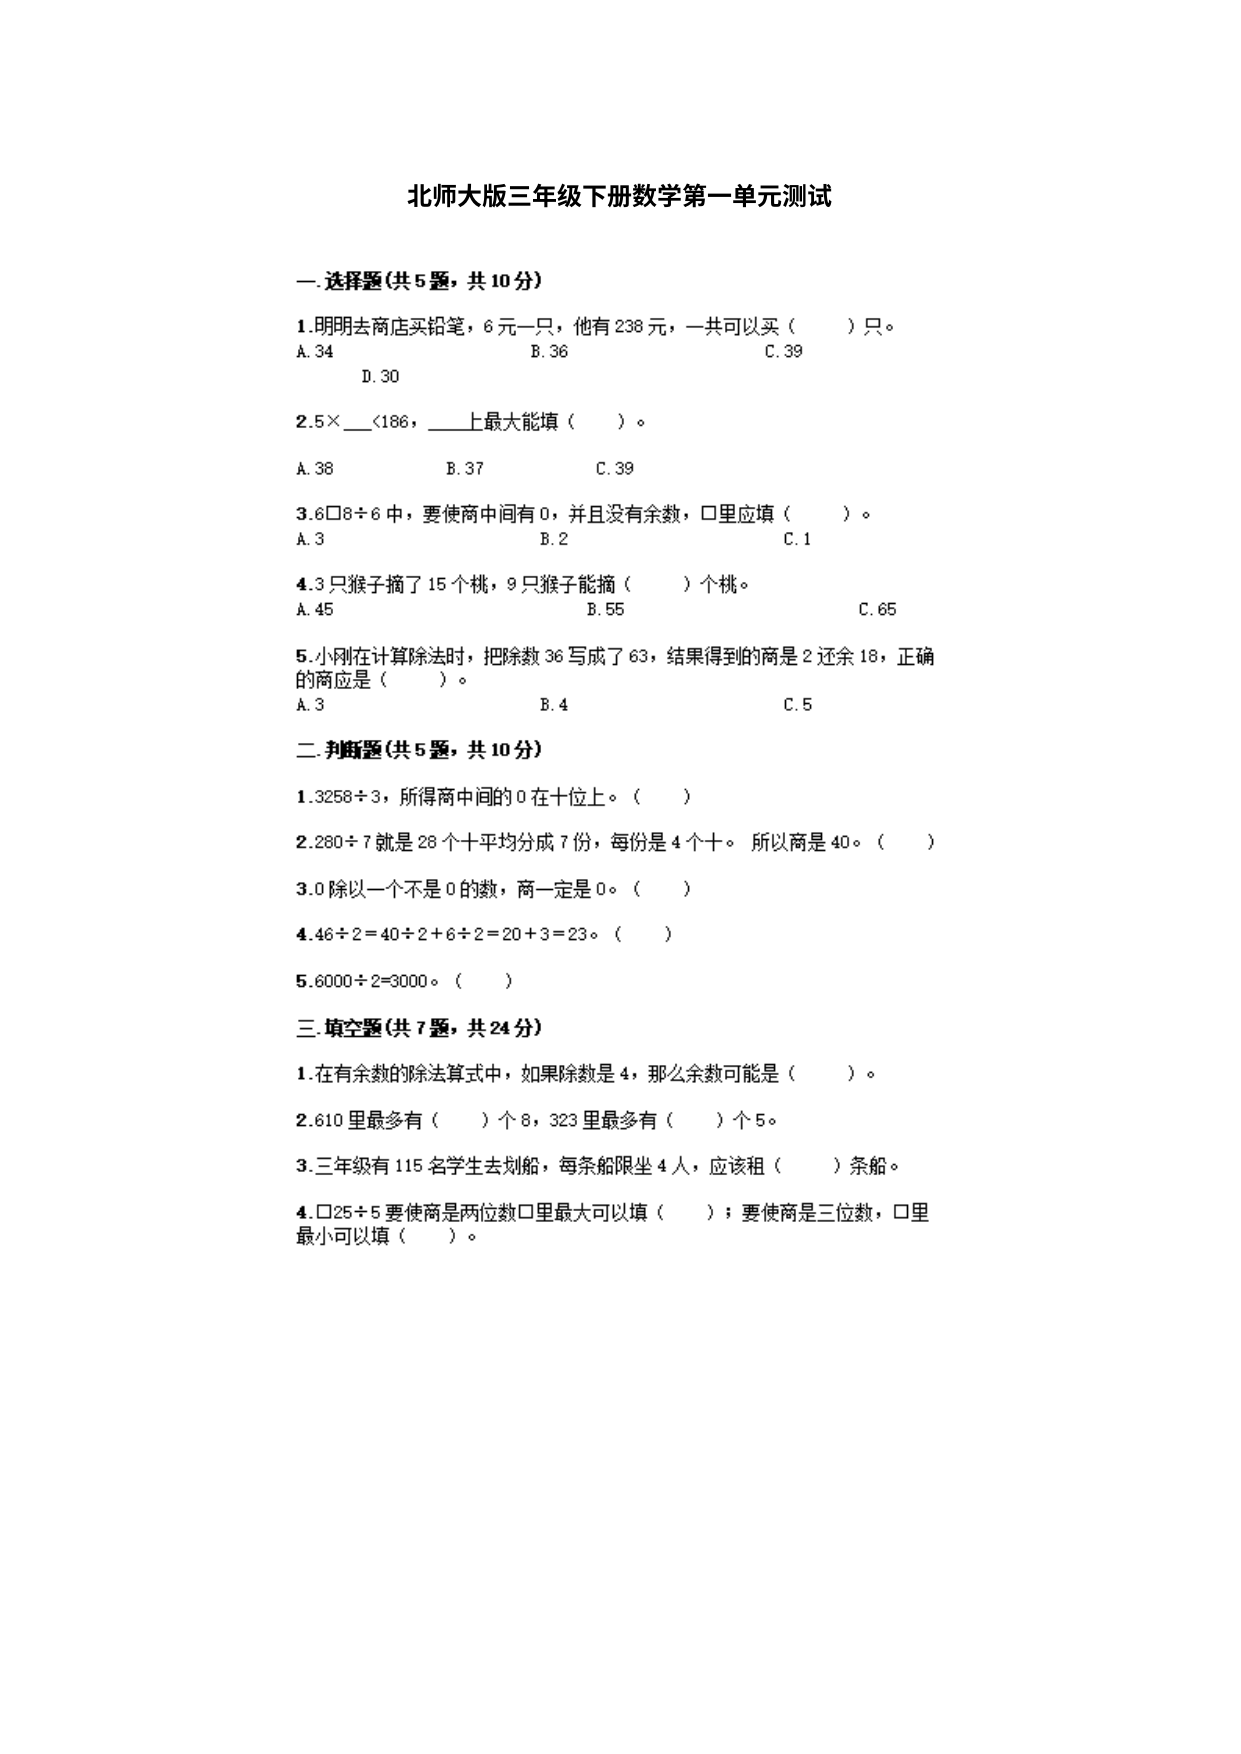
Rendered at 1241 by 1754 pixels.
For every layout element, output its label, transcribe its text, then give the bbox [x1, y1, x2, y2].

picture [272, 256, 968, 1261]
text 北师大版三年级下册数学第一单元测试 [187, 162, 1053, 227]
